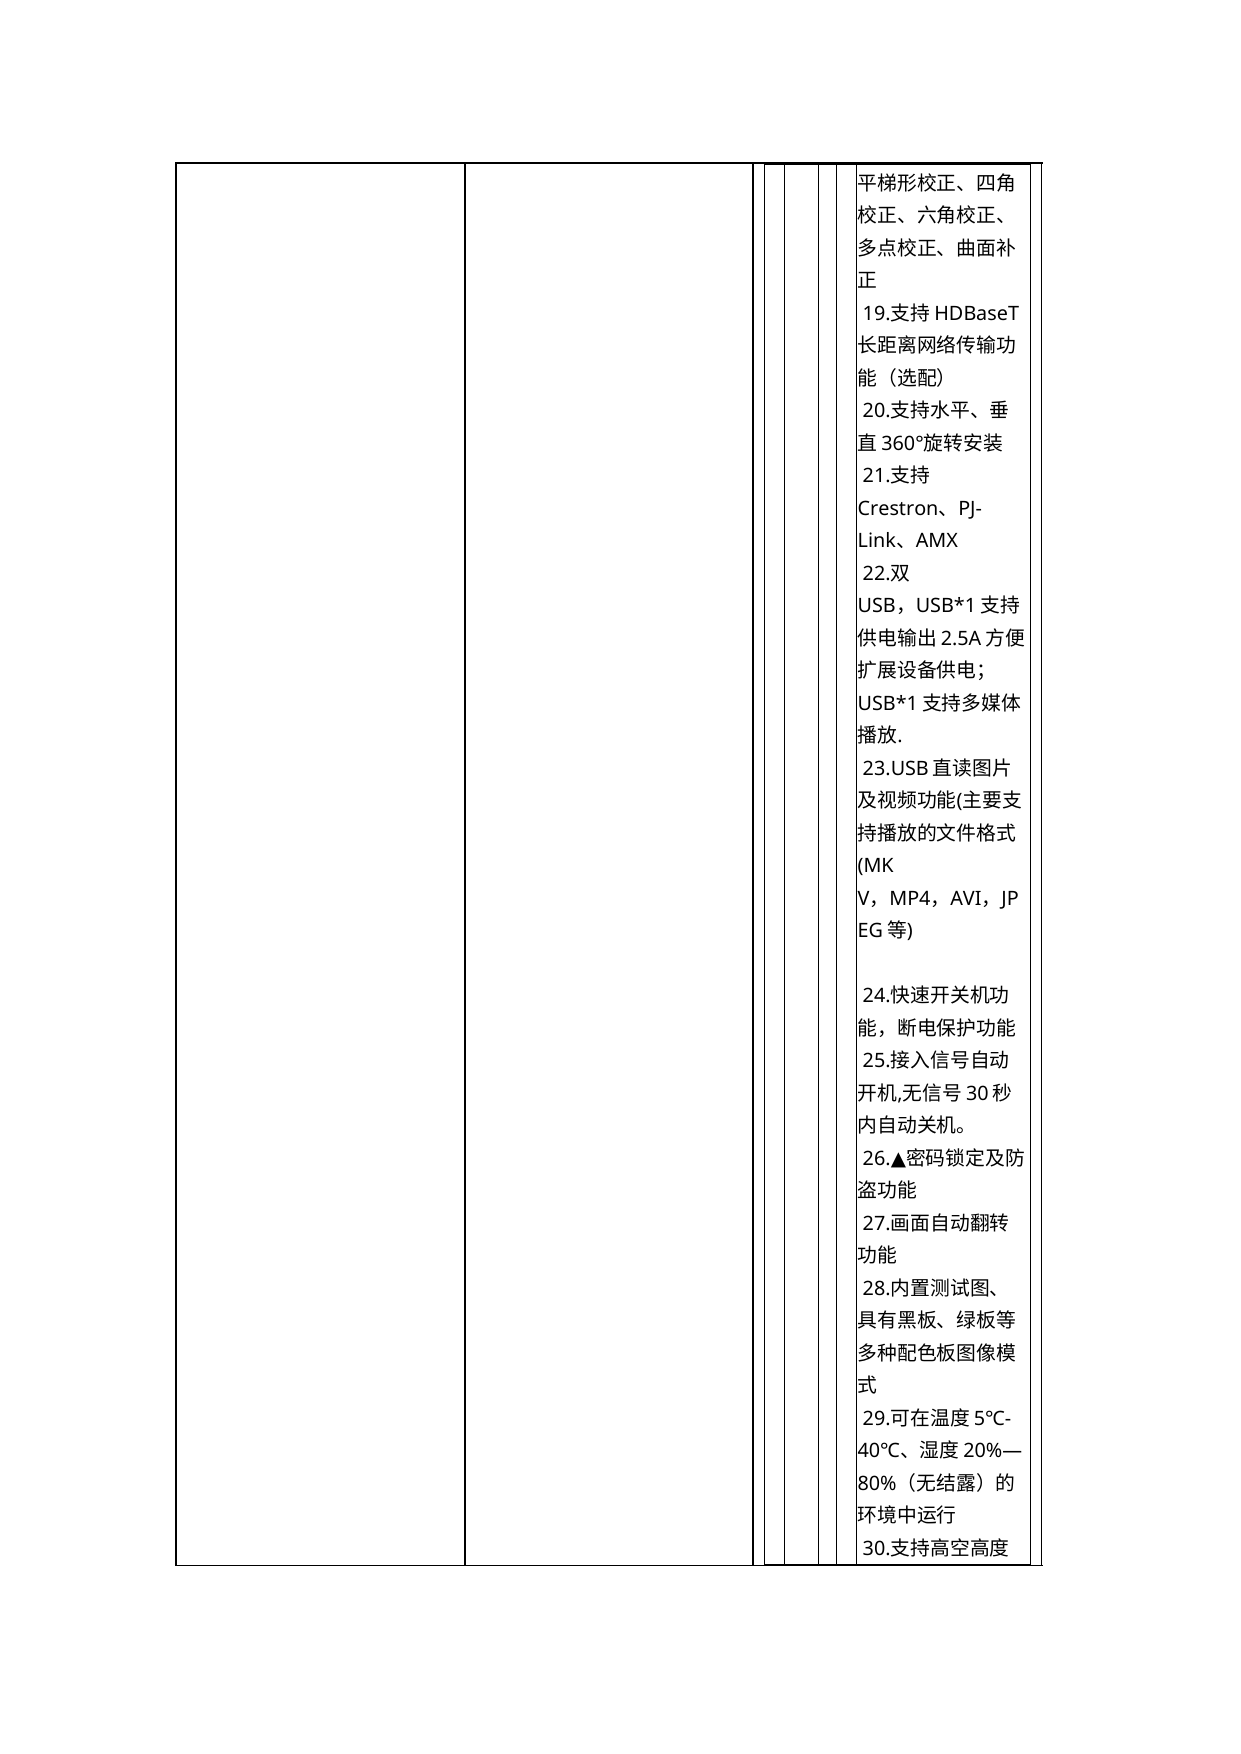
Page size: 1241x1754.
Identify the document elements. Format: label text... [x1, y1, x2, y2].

table_cell [837, 165, 856, 1564]
table_cell [785, 165, 818, 1564]
table_cell [819, 165, 836, 1564]
table_cell [857, 165, 1030, 1564]
table_cell 1 [177, 164, 464, 1565]
table_cell [765, 165, 784, 1564]
table_cell [754, 164, 764, 1565]
table_cell [466, 164, 752, 1565]
table_cell [1031, 164, 1041, 1565]
